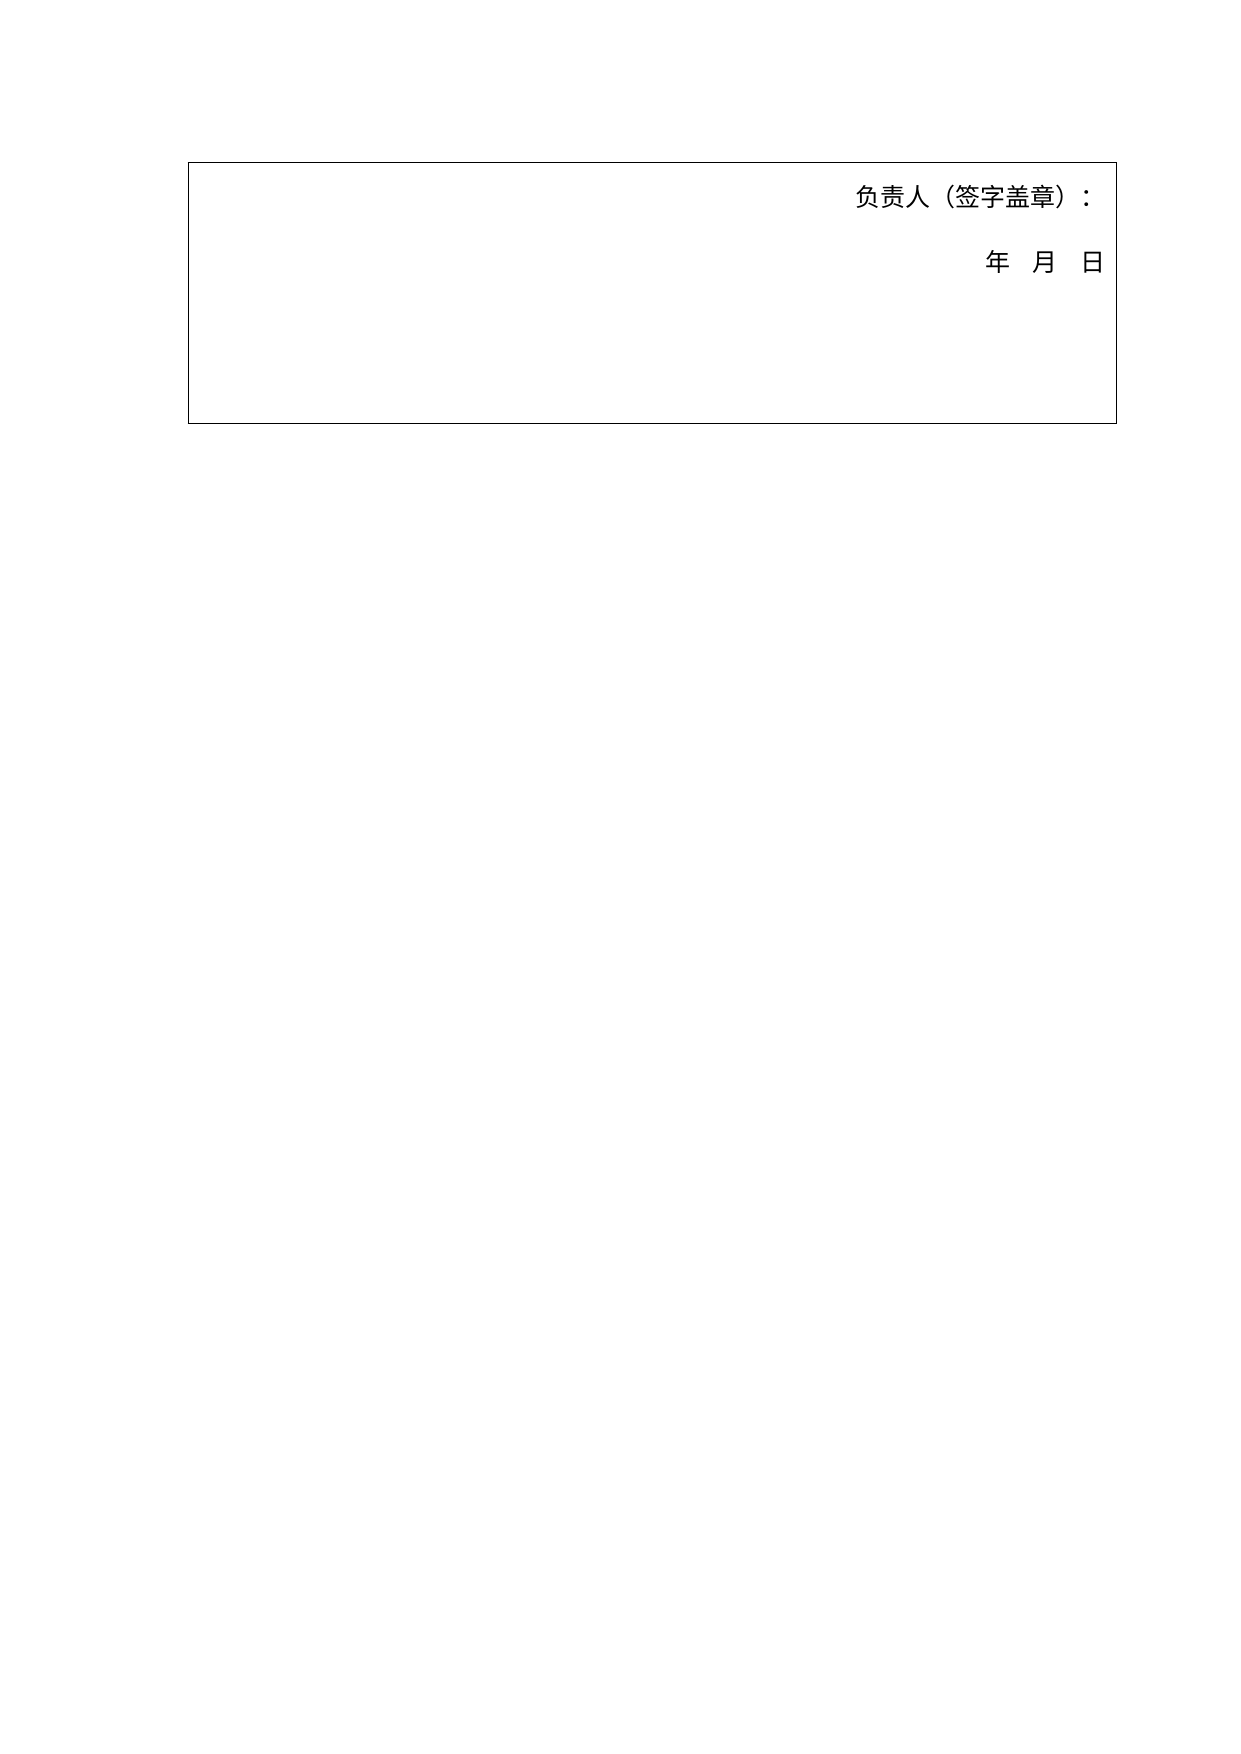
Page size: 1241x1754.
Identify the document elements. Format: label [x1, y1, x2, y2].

table_cell [189, 163, 1116, 423]
